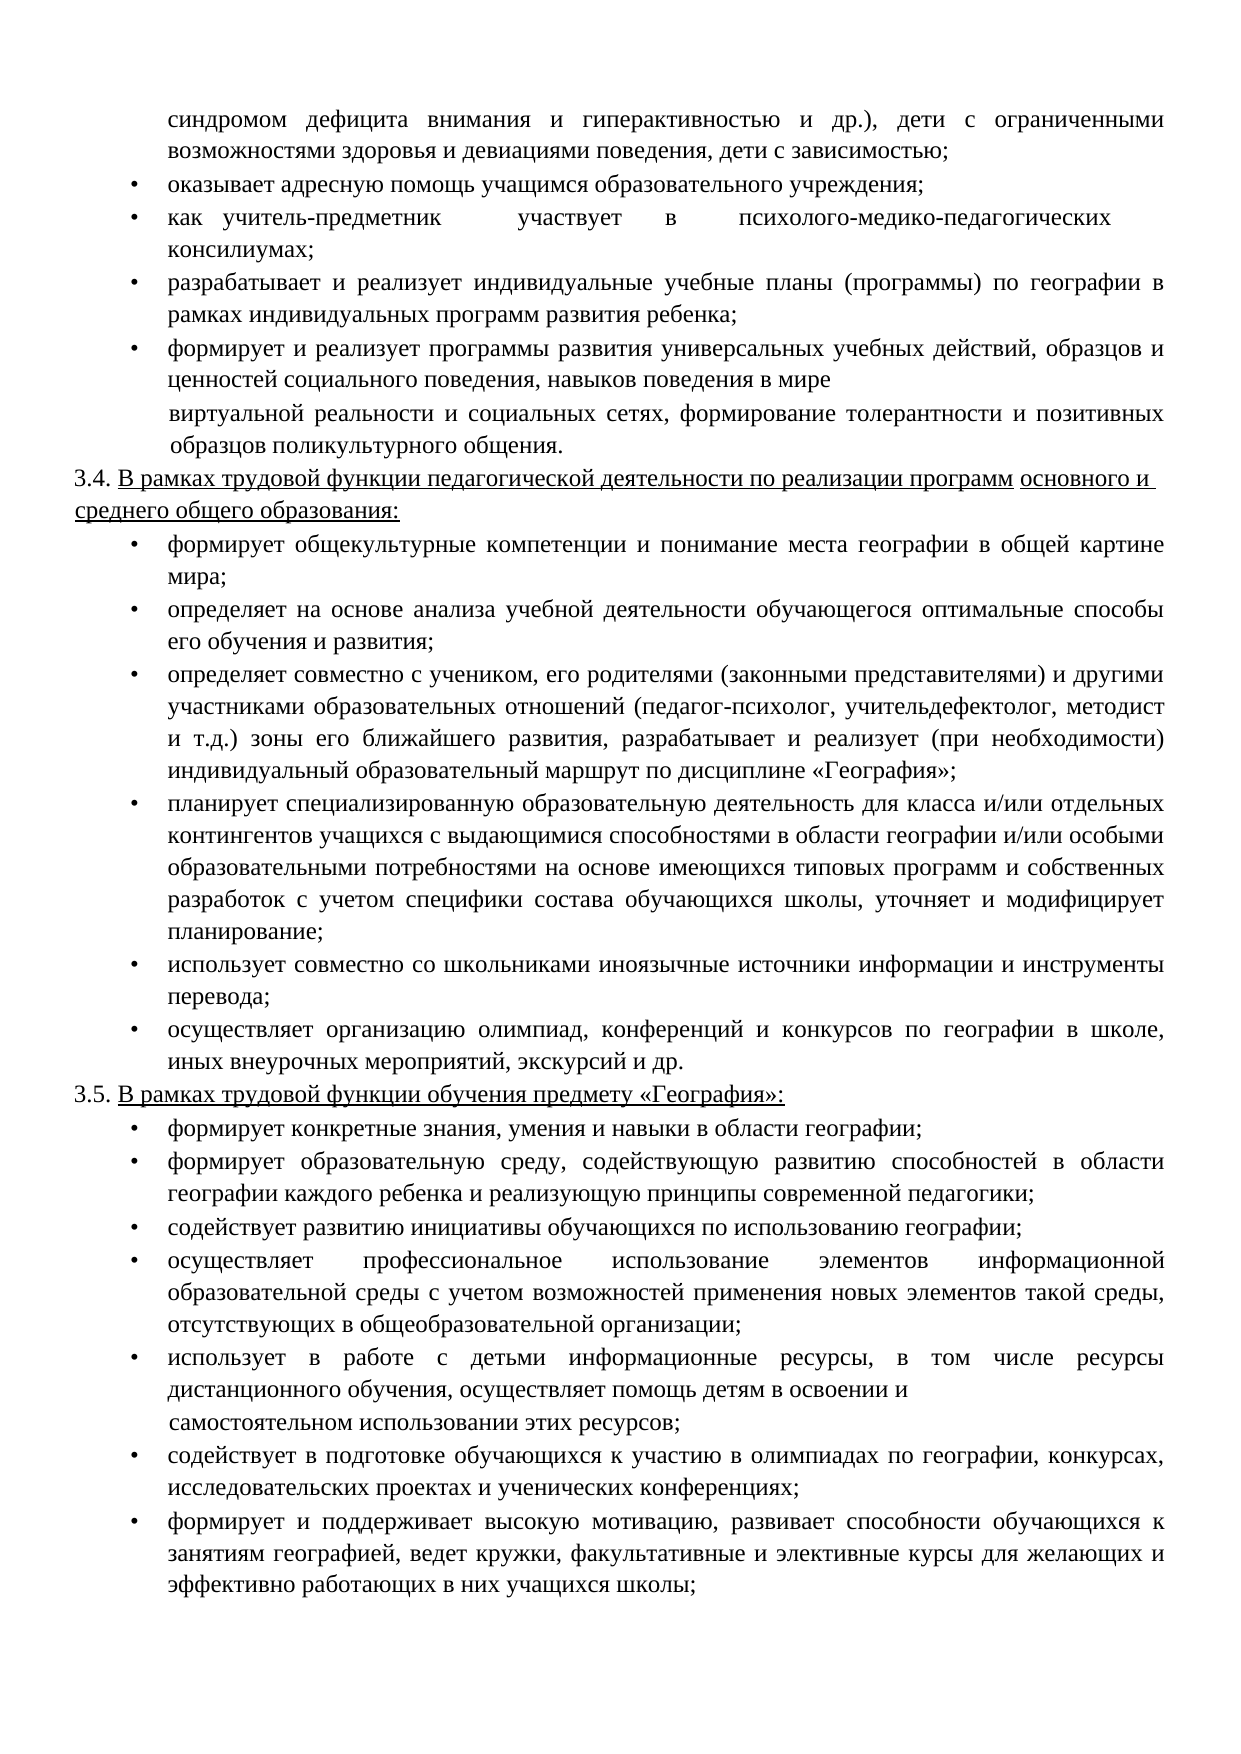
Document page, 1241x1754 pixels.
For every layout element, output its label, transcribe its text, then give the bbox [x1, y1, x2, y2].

list формирует конкретные знания, умения и навыки в области географии; [130, 1113, 1165, 1142]
list формирует общекультурные компетенции и понимание места географии в общей картине мира; [130, 529, 1165, 589]
list использует в работе с детьми информационные ресурсы, в том числе ресурсы дистанционного обучения, осуществляет помощь детям в освоении и [130, 1342, 1165, 1403]
list определяет совместно с учеником, его родителями (законными представителями) и другими участниками образовательных отношений (педагог-психолог, учительдефектолог, методист и т.д.) зоны его ближайшего развития, разрабатывает и реализует (при необходимости) индивидуальный образовательный маршрут по дисциплине «География»; [130, 659, 1165, 784]
text 3.5. В рамках трудовой функции обучения предмету «География»: [73, 1079, 1165, 1108]
list определяет на основе анализа учебной деятельности обучающегося оптимальные способы его обучения и развития; [130, 594, 1165, 655]
text самостоятельном использовании этих ресурсов; [169, 1407, 1165, 1436]
list планирует специализированную образовательную деятельность для класса и/или отдельных контингентов учащихся с выдающимися способностями в области географии и/или особыми образовательными потребностями на основе имеющихся типовых программ и собственных разработок с учетом специфики состава обучающихся школы, уточняет и модифицирует планирование; [130, 788, 1165, 944]
list формирует образовательную среду, содействующую развитию способностей в области географии каждого ребенка и реализующую принципы современной педагогики; [130, 1146, 1165, 1207]
list формирует и поддерживает высокую мотивацию, развивает способности обучающихся к занятиям географией, ведет кружки, факультативные и элективные курсы для желающих и эффективно работающих в них учащихся школы; [130, 1506, 1165, 1598]
list оказывает адресную помощь учащимся образовательного учреждения; [130, 169, 1165, 198]
list разрабатывает и реализует индивидуальные учебные планы (программы) по географии в рамках индивидуальных программ развития ребенка; [130, 267, 1165, 328]
list осуществляет организацию олимпиад, конференций и конкурсов по географии в школе, иных внеурочных мероприятий, экскурсий и др. [130, 1014, 1165, 1075]
list использует совместно со школьниками иноязычные источники информации и инструменты перевода; [130, 949, 1165, 1010]
list содействует в подготовке обучающихся к участию в олимпиадах по географии, конкурсах, исследовательских проектах и ученических конференциях; [130, 1441, 1165, 1501]
list осуществляет профессиональное использование элементов информационной образовательной среды с учетом возможностей применения новых элементов такой среды, отсутствующих в общеобразовательной организации; [130, 1245, 1165, 1337]
list как учитель-предметник участвует в психолого-медико-педагогических консилиумах; [130, 202, 1165, 263]
text 3.4. В рамках трудовой функции педагогической деятельности по реализации программ основного и среднего общего образования: [73, 463, 1165, 524]
text виртуальной реальности и социальных сетях, формирование толерантности и позитивных образцов поликультурного общения. [169, 398, 1165, 458]
list формирует и реализует программы развития универсальных учебных действий, образцов и ценностей социального поведения, навыков поведения в мире [130, 333, 1165, 393]
list содействует развитию инициативы обучающихся по использованию географии; [130, 1212, 1165, 1240]
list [130, 104, 1165, 164]
